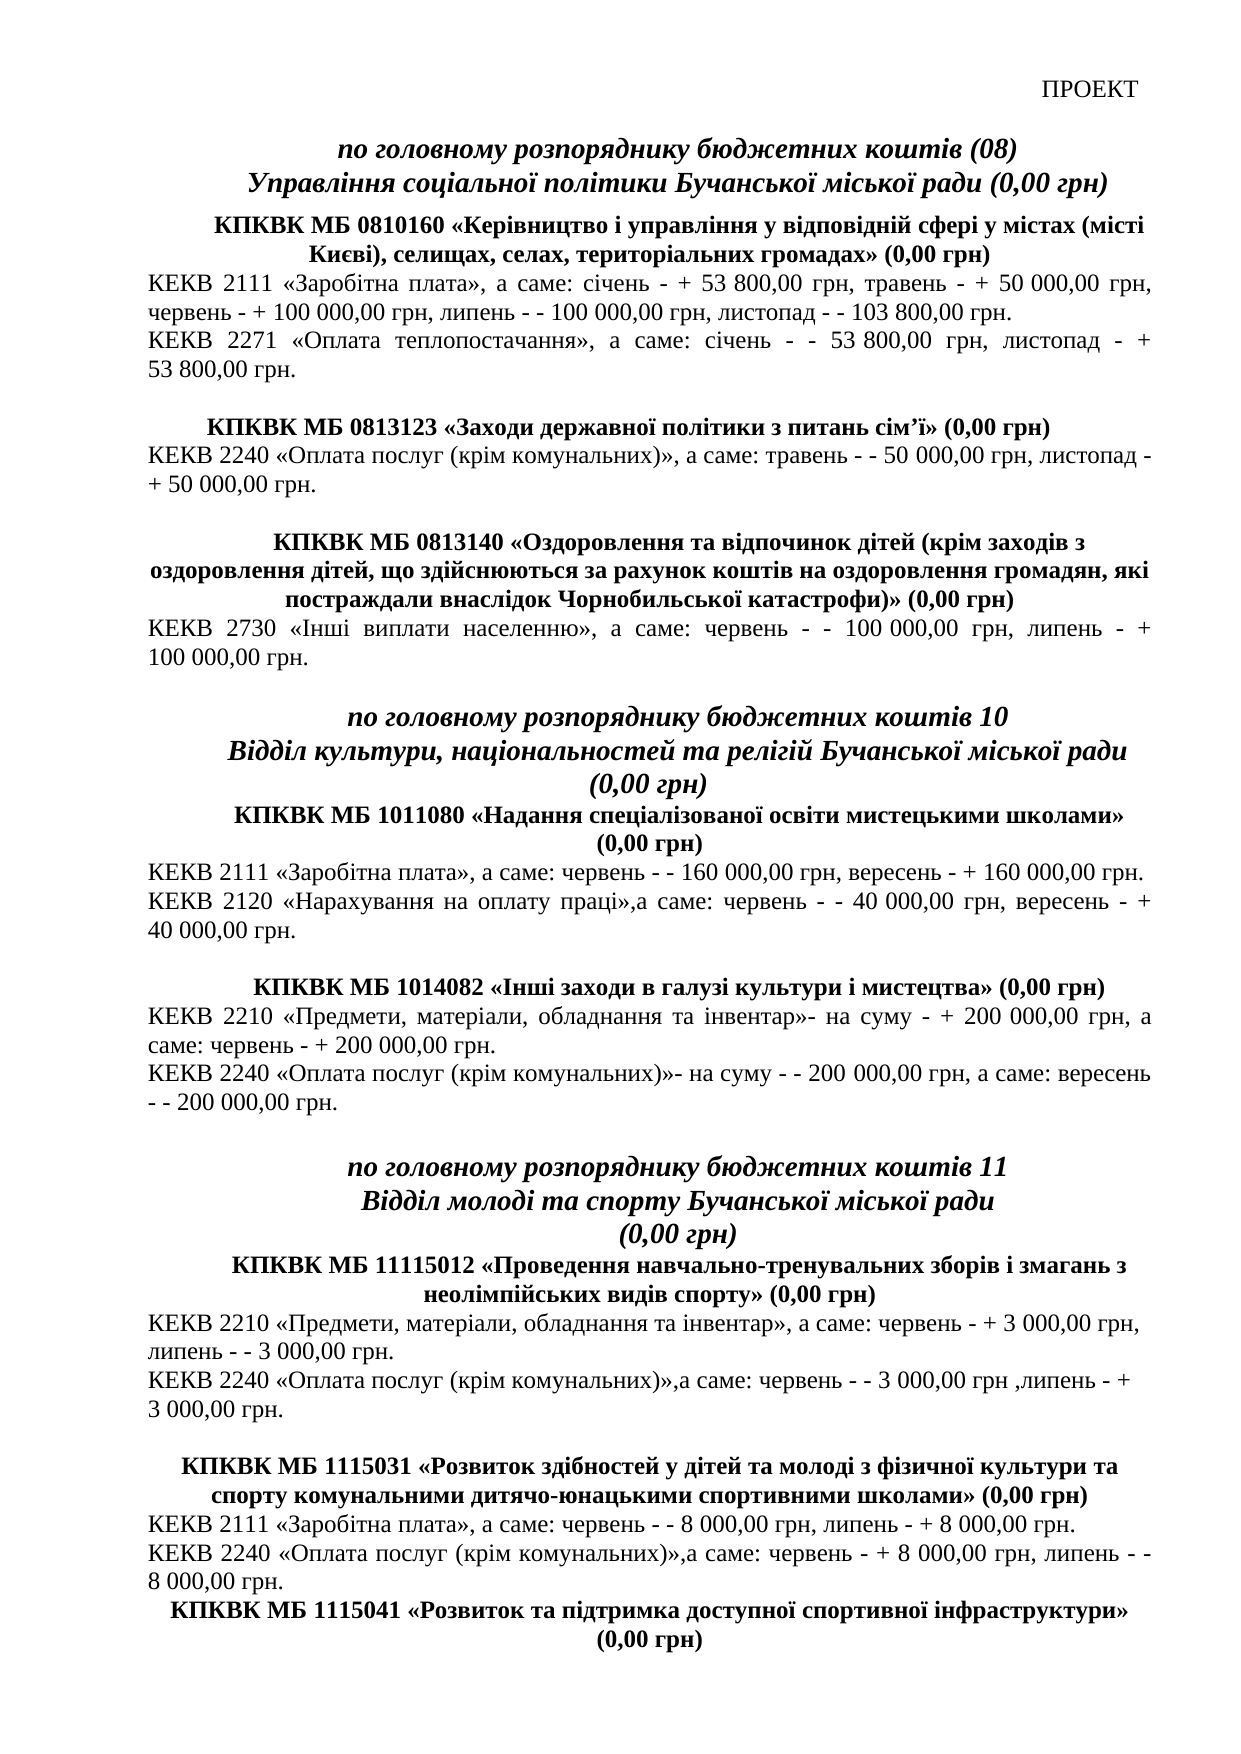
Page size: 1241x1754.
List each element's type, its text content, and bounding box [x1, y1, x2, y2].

text (0,00 грн) [148, 1217, 1152, 1250]
text КПКВК МБ 1115031 «Розвиток здібностей у дітей та молоді з фізичної культури та спорту комунальними дитячо-юнацькими спортивними школами» (0,00 грн) [148, 1451, 1152, 1509]
text КЕКВ 2111 «Заробітна плата», а саме: червень - - 160 000,00 грн, вересень - + 160 000,00 грн. [148, 857, 1152, 886]
text КЕКВ 2111 «Заробітна плата», а саме: червень - - 8 000,00 грн, липень - + 8 000,00 грн. [148, 1509, 1152, 1538]
text КПКВК МБ 11115012 «Проведення навчально-тренувальних зборів і змагань з неолімпійських видів спорту» (0,00 грн) [148, 1250, 1152, 1308]
text КЕКВ 2730 «Інші виплати населенню», а саме: червень - - 100 000,00 грн, липень - + 100 000,00 грн. [148, 613, 1152, 670]
text КЕКВ 2111 «Заробітна плата», а саме: січень - + 53 800,00 грн, травень - + 50 000,00 грн, червень - + 100 000,00 грн, липень - - 100 000,00 грн, листопад - - 103 800,00 грн. [148, 268, 1152, 325]
text КЕКВ 2120 «Нарахування на оплату праці»,а саме: червень - - 40 000,00 грн, вересень - + 40 000,00 грн. [148, 886, 1152, 943]
text КПКВК МБ 1011080 «Надання спеціалізованої освіти мистецькими школами» (0,00 грн) [148, 800, 1152, 857]
text Управління соціальної політики Бучанської міської ради (0,00 грн) [148, 165, 1152, 198]
text КПКВК МБ 1014082 «Інші заходи в галузі культури і мистецтва» (0,00 грн) [148, 972, 1152, 1001]
text по головному розпоряднику бюджетних коштів 11 [148, 1149, 1152, 1183]
text КЕКВ 2271 «Оплата теплопостачання», а саме: січень - - 53 800,00 грн, листопад - + 53 800,00 грн. [148, 325, 1152, 383]
text КПКВК МБ 0810160 «Керівництво і управління у відповідній сфері у містах (місті Києві), селищах, селах, територіальних громадах» (0,00 грн) [148, 210, 1152, 268]
text КПКВК МБ 0813140 «Оздоровлення та відпочинок дітей (крім заходів з оздоровлення дітей, що здійснюються за рахунок коштів на оздоровлення громадян, які постраждали внаслідок Чорнобильської катастрофи)» (0,00 грн) [148, 527, 1152, 613]
text Відділ культури, національностей та релігій Бучанської міської ради (0,00 грн) [148, 733, 1152, 800]
text по головному розпоряднику бюджетних коштів 10 [148, 699, 1152, 733]
text КЕКВ 2210 «Предмети, матеріали, обладнання та інвентар»- на суму - + 200 000,00 грн, а саме: червень - + 200 000,00 грн. [148, 1001, 1152, 1058]
text КЕКВ 2240 «Оплата послуг (крім комунальних)»- на суму - - 200 000,00 грн, а саме: вересень - - 200 000,00 грн. [148, 1058, 1152, 1116]
text КЕКВ 2210 «Предмети, матеріали, обладнання та інвентар», а саме: червень - + 3 000,00 грн, липень - - 3 000,00 грн. [148, 1308, 1152, 1365]
text по головному розпоряднику бюджетних коштів (08) [148, 131, 1152, 165]
text КПКВК МБ 0813123 «Заходи державної політики з питань сім’ї» (0,00 грн) [148, 412, 1152, 440]
text Відділ молоді та спорту Бучанської міської ради [148, 1183, 1152, 1217]
text КПКВК МБ 1115041 «Розвиток та підтримка доступної спортивної інфраструктури» (0,00 грн) [148, 1595, 1152, 1653]
text КЕКВ 2240 «Оплата послуг (крім комунальних)»,а саме: червень - + 8 000,00 грн, липень - - 8 000,00 грн. [148, 1538, 1152, 1595]
text КЕКВ 2240 «Оплата послуг (крім комунальних)», а саме: травень - - 50 000,00 грн, листопад - + 50 000,00 грн. [148, 440, 1152, 498]
text КЕКВ 2240 «Оплата послуг (крім комунальних)»,а саме: червень - - 3 000,00 грн ,липень - + 3 000,00 грн. [148, 1365, 1152, 1423]
